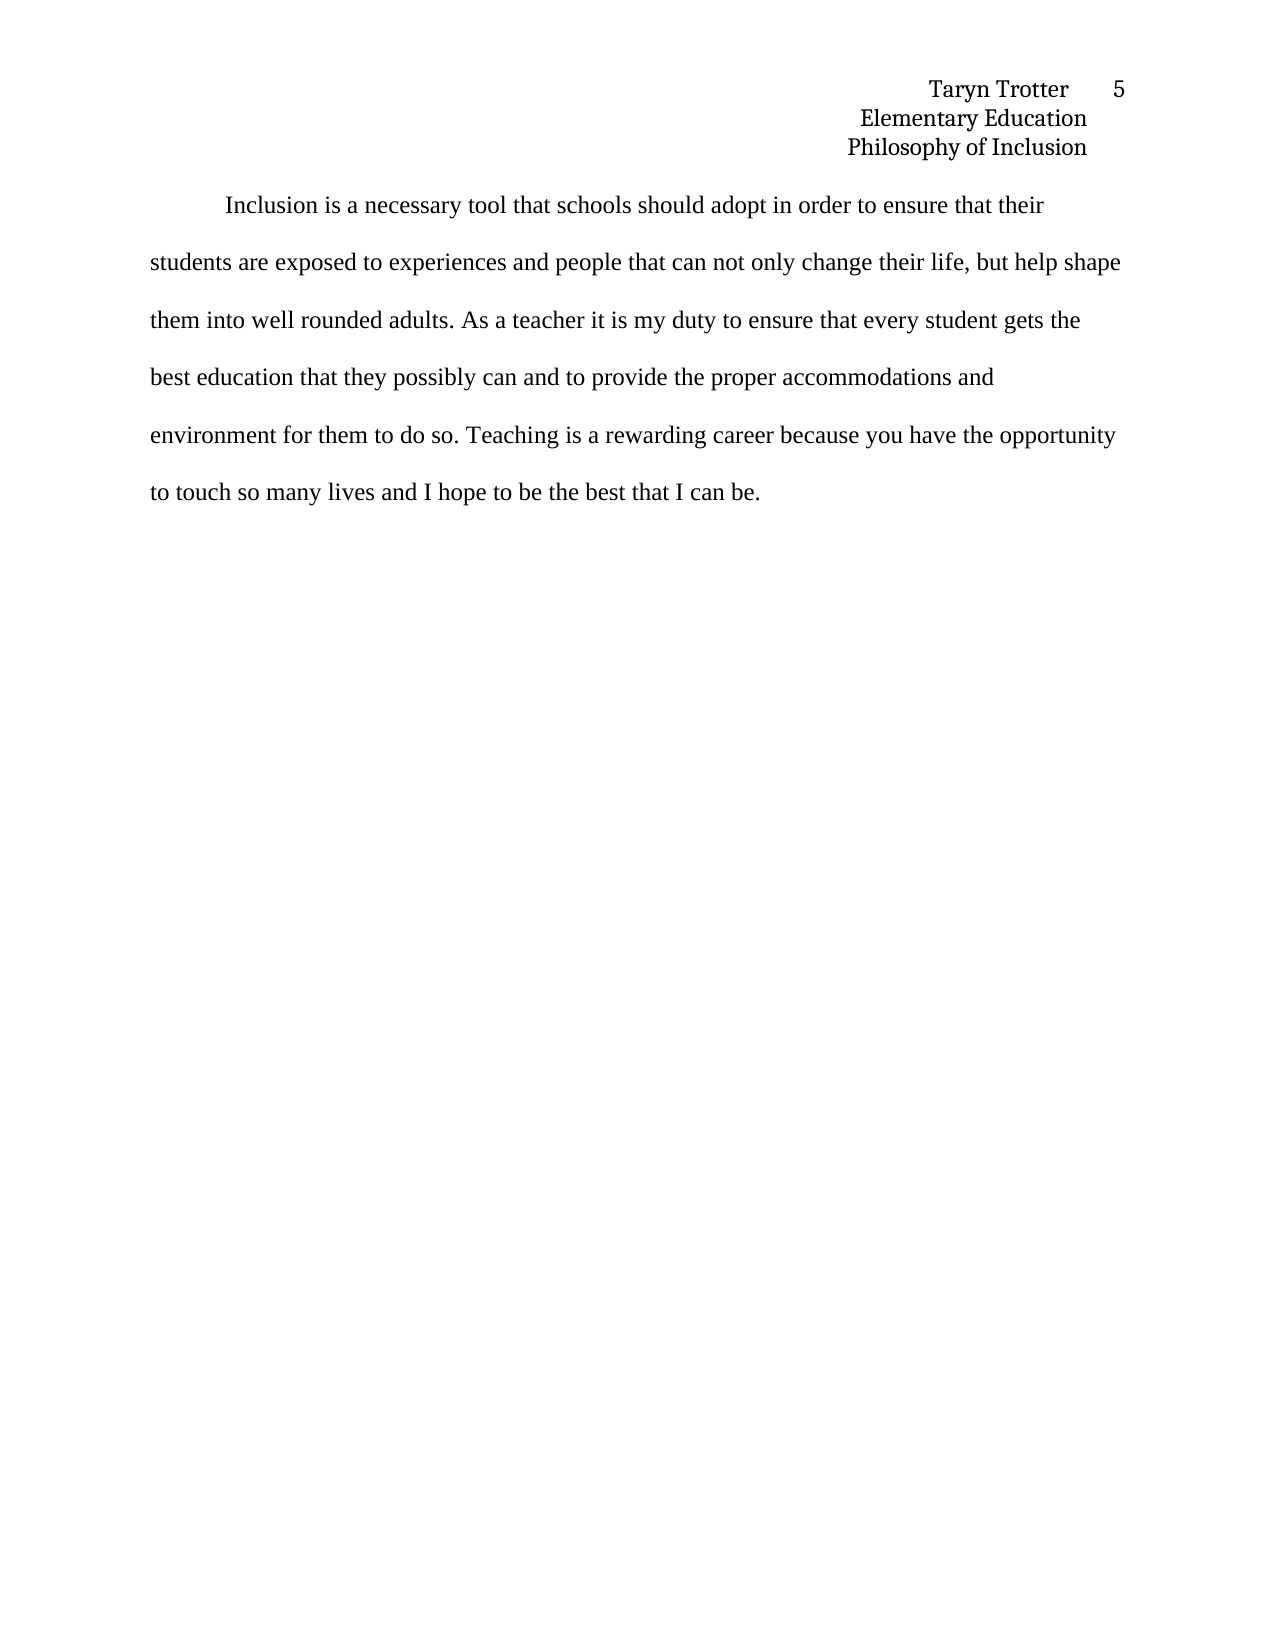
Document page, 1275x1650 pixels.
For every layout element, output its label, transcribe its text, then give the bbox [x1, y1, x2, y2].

text Inclusion is a necessary tool that schools should adopt in order to ensure that their students are exposed to experiences and people that can not only change their life, but help shape them into well rounded adults. As a teacher it is my duty to ensure that every student gets the best education that they possibly can and to provide the proper accommodations and environment for them to do so. Teaching is a rewarding career because you have the opportunity to touch so many lives and I hope to be the best that I can be. [150, 190, 1125, 506]
